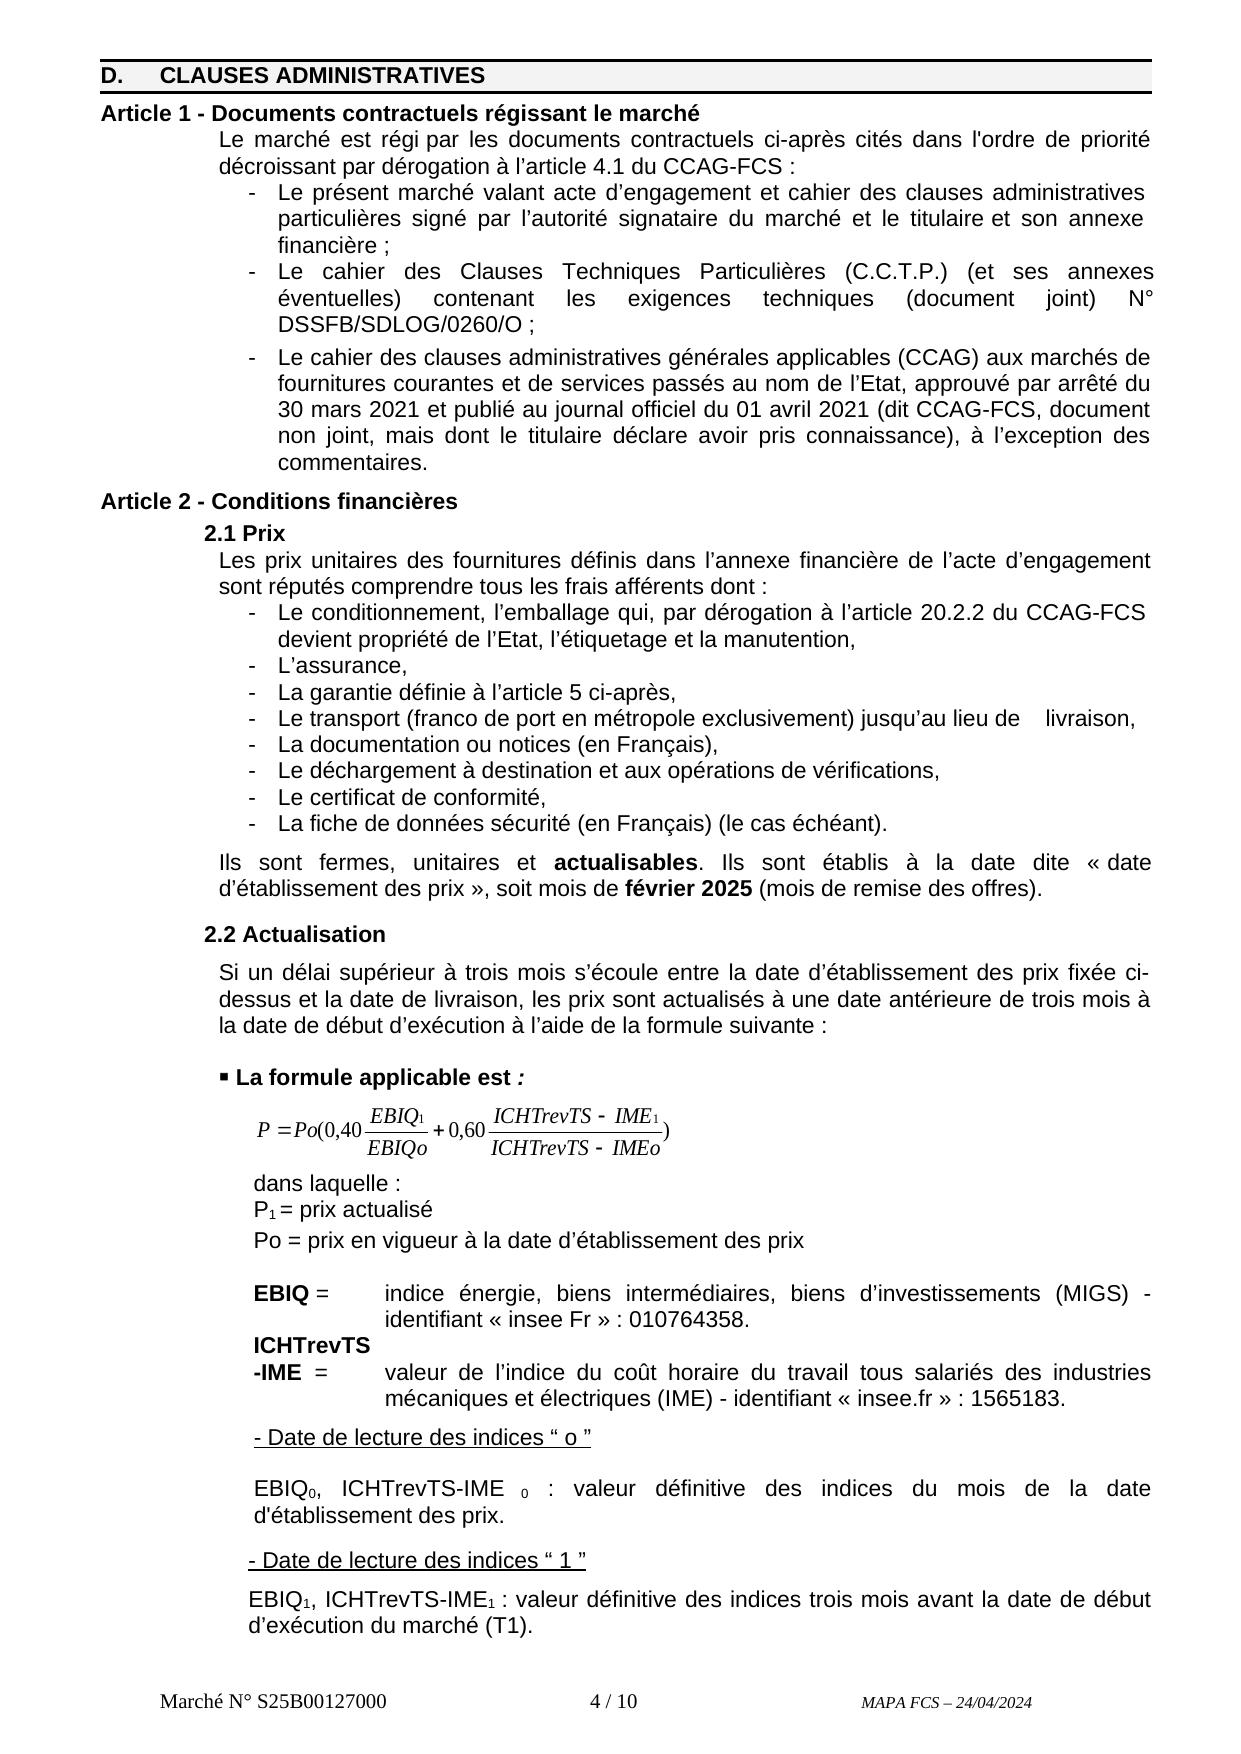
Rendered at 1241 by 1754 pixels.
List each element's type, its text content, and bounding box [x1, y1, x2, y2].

text EBIQ1, ICHTrevTS-IME1 : valeur définitive des indices trois mois avant la date de début d’exécution du marché (T1). [248, 1586, 1152, 1638]
text - Date de lecture des indices “ 1 ” [248, 1547, 1152, 1573]
list Le présent marché valant acte d’engagement et cahier des clauses administratives particulières signé par l’autorité signataire du marché et le titulaire et son annexe financière ; [218, 179, 1154, 258]
list Le déchargement à destination et aux opérations de vérifications, [218, 757, 1154, 784]
list Le certificat de conformité, [218, 784, 1154, 810]
text 2.1 Prix [204, 520, 1154, 547]
list La documentation ou notices (en Français), [218, 731, 1154, 757]
text P1 = prix actualisé [253, 1196, 1152, 1223]
list Le transport (franco de port en métropole exclusivement) jusqu’au lieu de livraison, [218, 705, 1154, 731]
text 2.2 Actualisation [204, 921, 1154, 947]
list Le marché est régi par les documents contractuels ci-après cités dans l'ordre de priorité décroissant par dérogation à l’article 4.1 du CCAG-FCS : [218, 126, 1152, 179]
text EBIQ = indice énergie, biens intermédiaires, biens d’investissements (MIGS) - identifiant « insee Fr » : 010764358. [253, 1279, 1152, 1332]
text Article 1 - Documents contractuels régissant le marché [100, 100, 1154, 126]
text - Date de lecture des indices “ o ” [253, 1424, 1152, 1450]
list Les prix unitaires des fournitures définis dans l’annexe financière de l’acte d’engagement sont réputés comprendre tous les frais afférents dont : [218, 547, 1152, 599]
list L’assurance, [218, 652, 1154, 678]
list La fiche de données sécurité (en Français) (le cas échéant). [218, 810, 1154, 837]
text dans laquelle : [253, 1170, 1152, 1196]
text D. CLAUSES ADMINISTRATIVES [100, 62, 1152, 91]
text Po = prix en vigueur à la date d’établissement des prix [253, 1227, 1152, 1253]
list Le cahier des clauses administratives générales applicables (CCAG) aux marchés de fournitures courantes et de services passés au nom de l’Etat, approuvé par arrêté du 30 mars 2021 et publié au journal officiel du 01 avril 2021 (dit CCAG-FCS, document non joint, mais dont le titulaire déclare avoir pris connaissance), à l’exception des commentaires. [248, 343, 1152, 475]
text ICHTrevTS [253, 1332, 1152, 1359]
text Ils sont fermes, unitaires et actualisables. Ils sont établis à la date dite « date d’établissement des prix », soit mois de février 2025 (mois de remise des offres). [218, 849, 1152, 902]
text Si un délai supérieur à trois mois s’écoule entre la date d’établissement des prix fixée ci-dessus et la date de livraison, les prix sont actualisés à une date antérieure de trois mois à la date de début d’exécution à l’aide de la formule suivante : [218, 959, 1152, 1038]
list Le cahier des Clauses Techniques Particulières (C.C.T.P.) (et ses annexes éventuelles) contenant les exigences techniques (document joint) N° DSSFB/SDLOG/0260/O ; [248, 258, 1154, 337]
list La garantie définie à l’article 5 ci-après, [218, 678, 1154, 705]
text La formule applicable est : [218, 1063, 1152, 1090]
list Le conditionnement, l’emballage qui, par dérogation à l’article 20.2.2 du CCAG-FCS devient propriété de l’Etat, l’étiquetage et la manutention, [218, 599, 1154, 652]
text Article 2 - Conditions financières [100, 488, 1154, 514]
text -IME = valeur de l’indice du coût horaire du travail tous salariés des industries mécaniques et électriques (IME) - identifiant « insee.fr » : 1565183. [253, 1359, 1152, 1411]
text EBIQ0, ICHTrevTS-IME 0 : valeur définitive des indices du mois de la date d'établissement des prix. [253, 1475, 1152, 1528]
